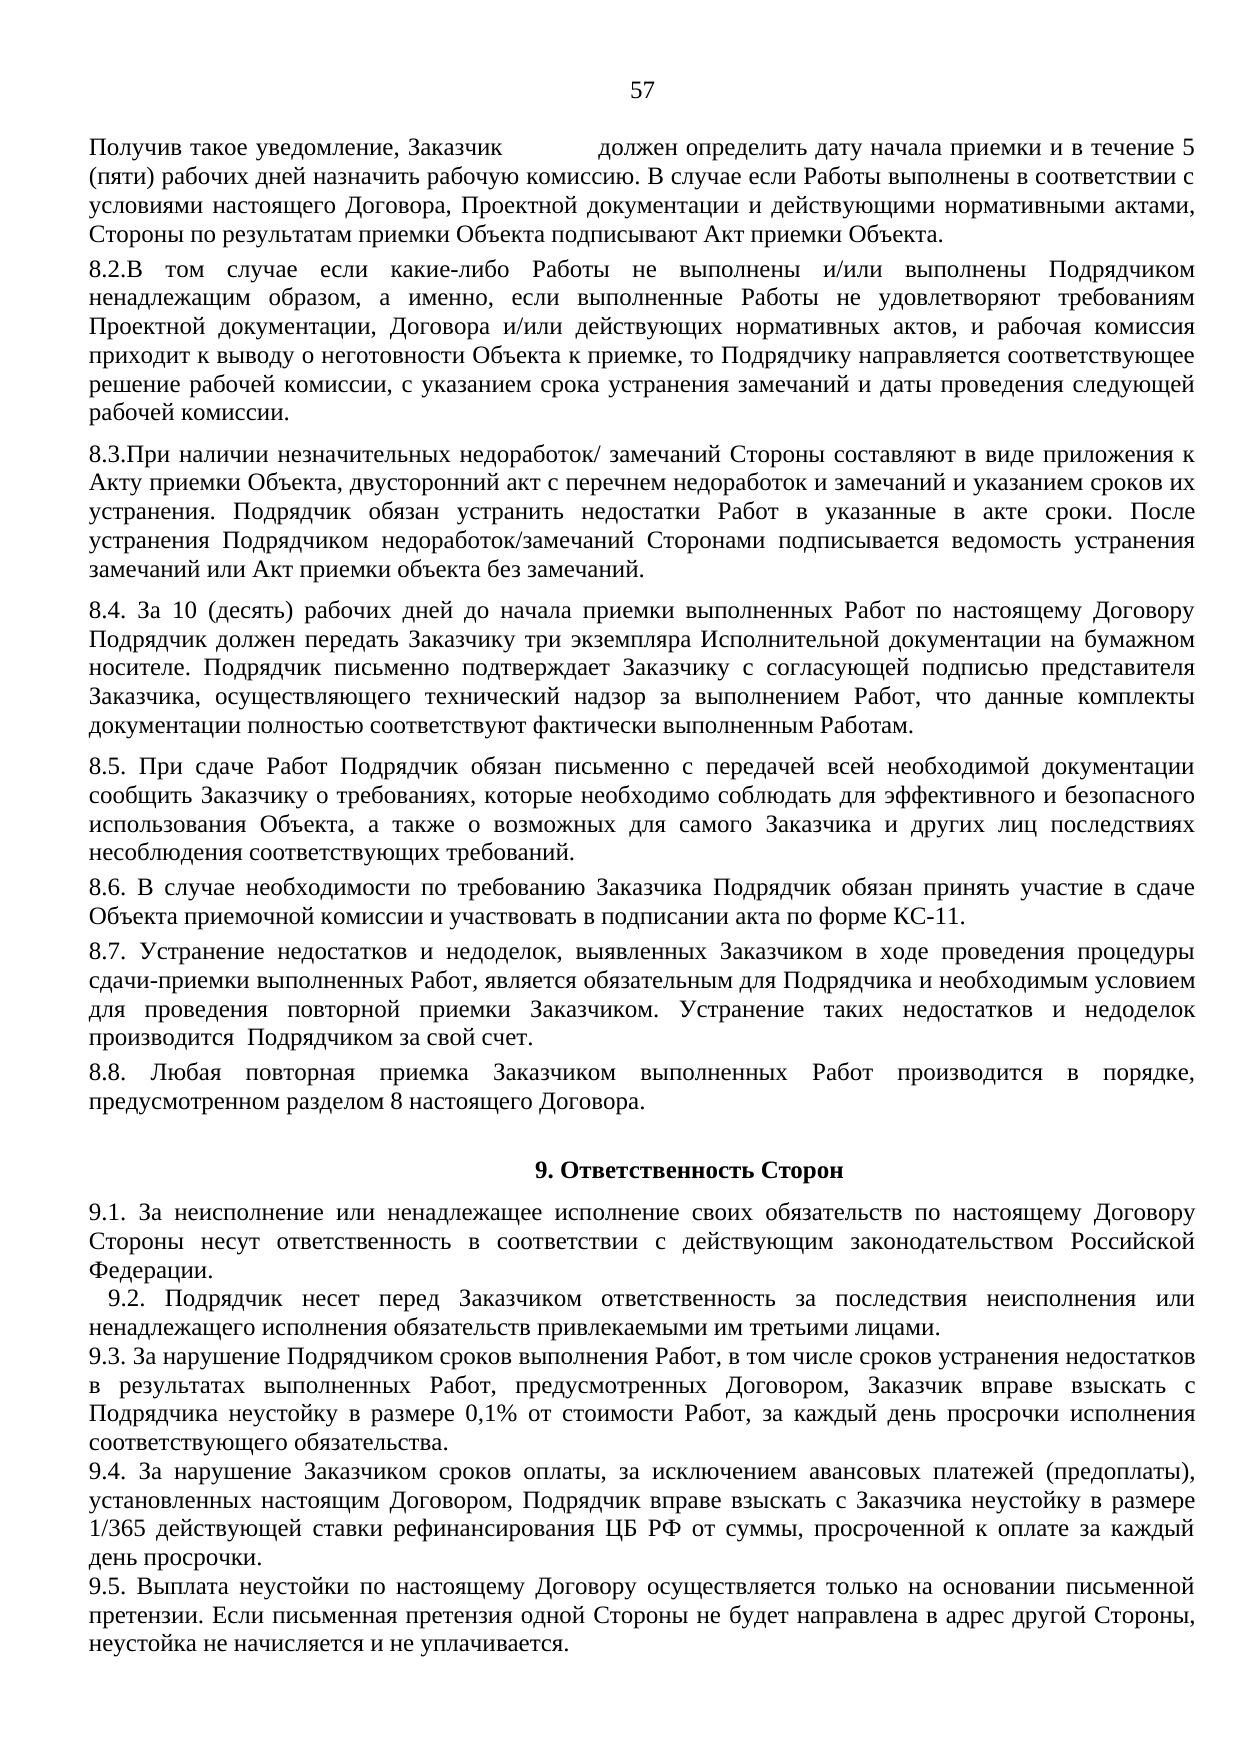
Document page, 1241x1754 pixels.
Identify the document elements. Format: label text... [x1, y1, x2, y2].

text 8.8. Любая повторная приемка Заказчиком выполненных Работ производится в порядке, предусмотренном разделом 8 настоящего Договора. [89, 1057, 1196, 1115]
text 9.5. Выплата неустойки по настоящему Договору осуществляется только на основании письменной претензии. Если письменная претензия одной Стороны не будет направлена в адрес другой Стороны, неустойка не начисляется и не уплачивается. [89, 1571, 1196, 1657]
text 8.3.При наличии незначительных недоработок/ замечаний Стороны составляют в виде приложения к Акту приемки Объекта, двусторонний акт с перечнем недоработок и замечаний и указанием сроков их устранения. Подрядчик обязан устранить недостатки Работ в указанные в акте сроки. После устранения Подрядчиком недоработок/замечаний Сторонами подписывается ведомость устранения замечаний или Акт приемки объекта без замечаний. [89, 439, 1196, 582]
text 8.5. При сдаче Работ Подрядчик обязан письменно с передачей всей необходимой документации сообщить Заказчику о требованиях, которые необходимо соблюдать для эффективного и безопасного использования Объекта, а также о возможных для самого Заказчика и других лиц последствиях несоблюдения соответствующих требований. [89, 751, 1196, 866]
text 8.6. В случае необходимости по требованию Заказчика Подрядчик обязан принять участие в сдаче Объекта приемочной комиссии и участвовать в подписании акта по форме КС-11. [89, 872, 1196, 930]
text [89, 132, 1196, 247]
text 9.3. За нарушение Подрядчиком сроков выполнения Работ, в том числе сроков устранения недостатков в результатах выполненных Работ, предусмотренных Договором, Заказчик вправе взыскать с Подрядчика неустойку в размере 0,1% от стоимости Работ, за каждый день просрочки исполнения соответствующего обязательства. [89, 1341, 1196, 1456]
text 8.7. Устранение недостатков и недоделок, выявленных Заказчиком в ходе проведения процедуры сдачи-приемки выполненных Работ, является обязательным для Подрядчика и необходимым условием для проведения повторной приемки Заказчиком. Устранение таких недостатков и недоделок производится Подрядчиком за свой счет. [89, 936, 1196, 1051]
text 9.4. За нарушение Заказчиком сроков оплаты, за исключением авансовых платежей (предоплаты), установленных настоящим Договором, Подрядчик вправе взыскать с Заказчика неустойку в размере 1/365 действующей ставки рефинансирования ЦБ РФ от суммы, просроченной к оплате за каждый день просрочки. [89, 1456, 1196, 1571]
text 8.2.В том случае если какие-либо Работы не выполнены и/или выполнены Подрядчиком ненадлежащим образом, а именно, если выполненные Работы не удовлетворяют требованиям Проектной документации, Договора и/или действующих нормативных актов, и рабочая комиссия приходит к выводу о неготовности Объекта к приемке, то Подрядчику направляется соответствующее решение рабочей комиссии, с указанием срока устранения замечаний и даты проведения следующей рабочей комиссии. [89, 254, 1196, 426]
text 8.4. За 10 (десять) рабочих дней до начала приемки выполненных Работ по настоящему Договору Подрядчик должен передать Заказчику три экземпляра Исполнительной документации на бумажном носителе. Подрядчик письменно подтверждает Заказчику с согласующей подписью представителя Заказчика, осуществляющего технический надзор за выполнением Работ, что данные комплекты документации полностью соответствуют фактически выполненным Работам. [89, 595, 1196, 739]
text 9.1. За неисполнение или ненадлежащее исполнение своих обязательств по настоящему Договору Стороны несут ответственность в соответствии с действующим законодательством Российской Федерации. [89, 1197, 1196, 1283]
text 9.2. Подрядчик несет перед Заказчиком ответственность за последствия неисполнения или ненадлежащего исполнения обязательств привлекаемыми им третьими лицами. [89, 1283, 1196, 1341]
text 9. Ответственность Сторон [182, 1155, 1196, 1184]
